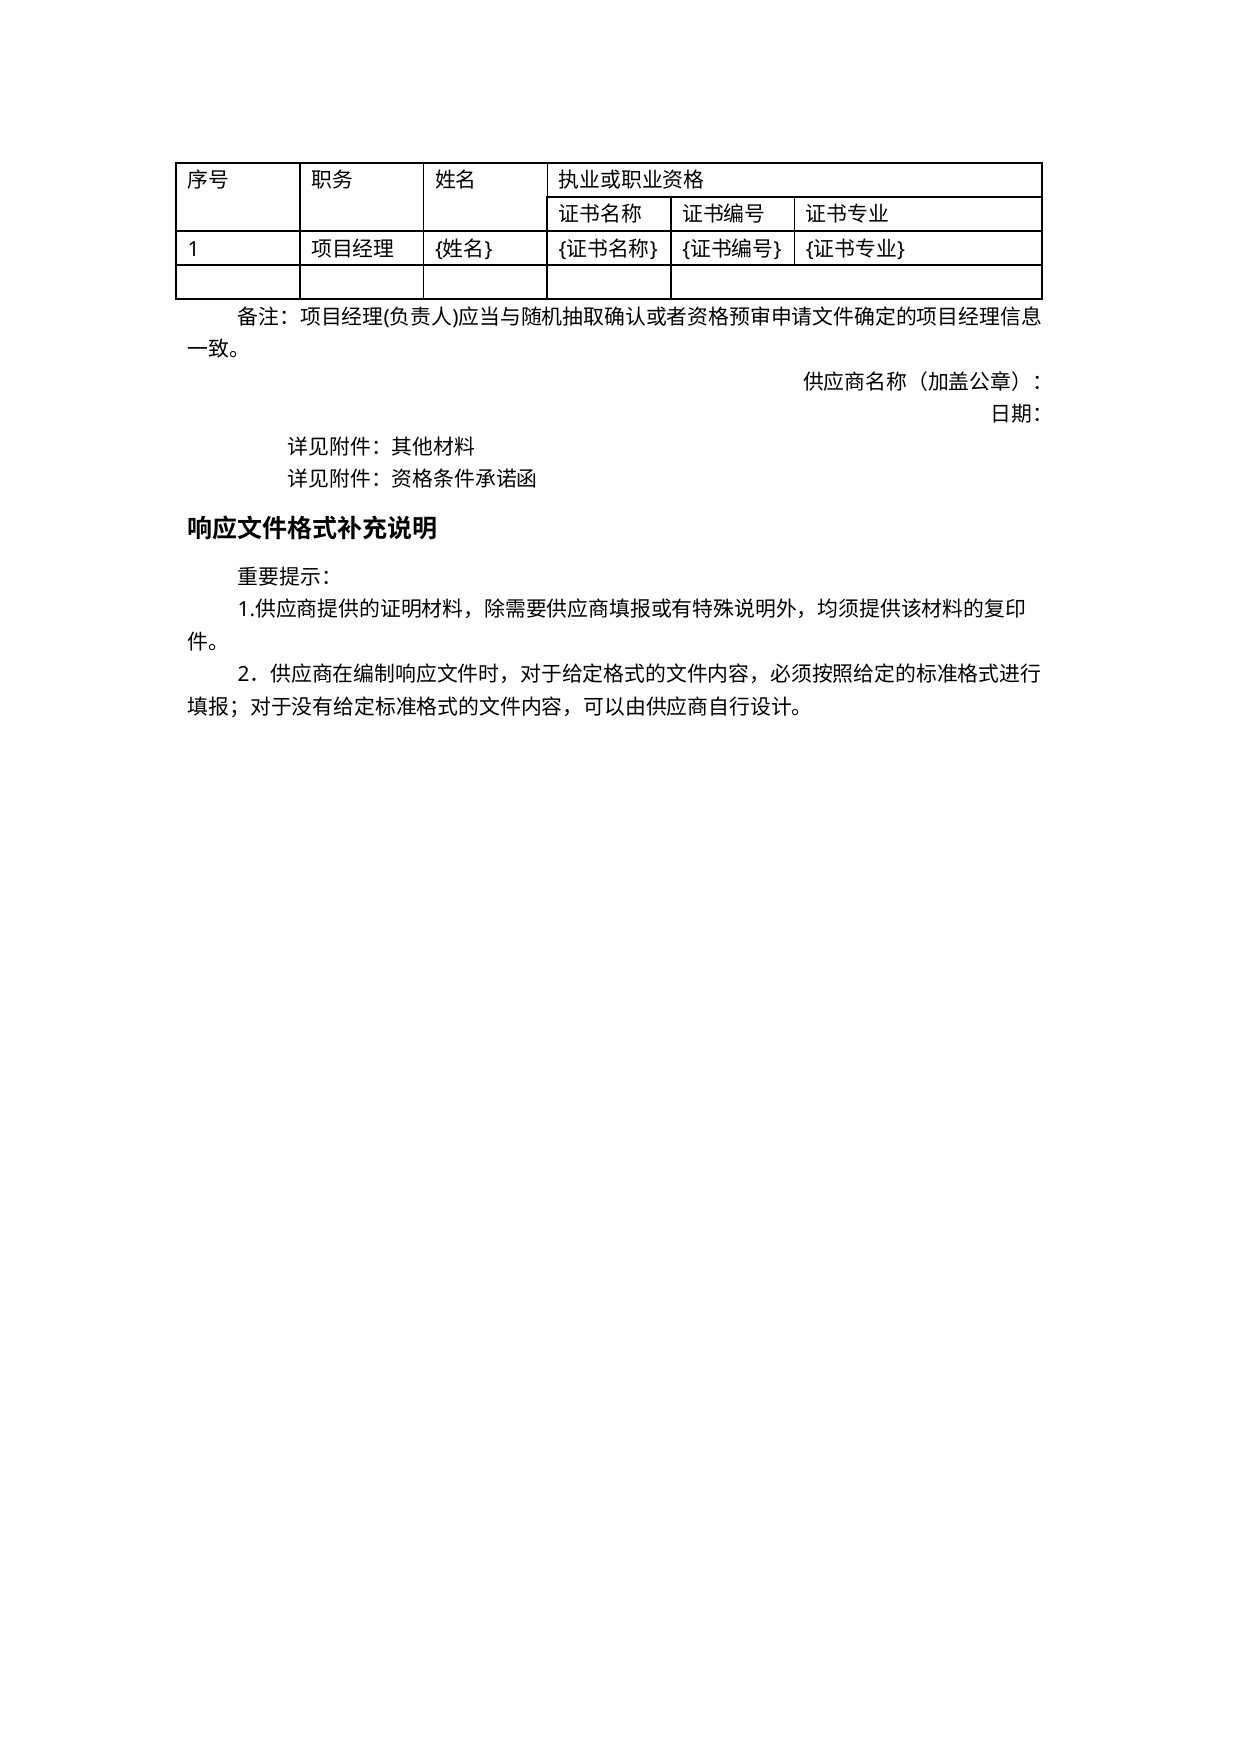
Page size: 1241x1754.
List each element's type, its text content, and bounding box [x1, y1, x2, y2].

table_cell {姓名} [424, 232, 546, 264]
table_cell {证书专业} [795, 232, 1041, 264]
table_cell [548, 266, 670, 298]
text 2．供应商在编制响应文件时，对于给定格式的文件内容，必须按照给定的标准格式进行填报；对于没有给定标准格式的文件内容，可以由供应商自行设计。 [187, 657, 1053, 722]
table_cell 证书名称 [548, 198, 670, 230]
table_header 姓名 [424, 164, 547, 230]
table_cell {证书编号} [672, 232, 794, 264]
table_cell {证书名称} [548, 232, 670, 264]
text 1.供应商提供的证明材料，除需要供应商填报或有特殊说明外，均须提供该材料的复印件。 [187, 592, 1053, 657]
table_cell 证书编号 [672, 198, 794, 230]
text 日期： [187, 397, 1053, 430]
text 重要提示： [187, 560, 1053, 592]
table_cell 证书专业 [795, 198, 1041, 230]
table_header 职务 [301, 164, 423, 230]
table_cell [177, 266, 299, 298]
text 响应文件格式补充说明 [187, 495, 1053, 560]
table_header 序号 [177, 164, 299, 230]
table_cell 项目经理 [301, 232, 423, 264]
table_cell [424, 266, 546, 298]
table_cell [301, 266, 423, 298]
table_cell 1 [177, 232, 299, 264]
table_header 执业或职业资格 [548, 164, 1041, 196]
text 备注：项目经理(负责人)应当与随机抽取确认或者资格预审申请文件确定的项目经理信息一致。 [187, 300, 1053, 365]
table_cell [672, 266, 1041, 298]
text 详见附件：其他材料 [187, 430, 1053, 462]
text 供应商名称（加盖公章）： [187, 365, 1053, 397]
text 详见附件：资格条件承诺函 [187, 462, 1053, 495]
